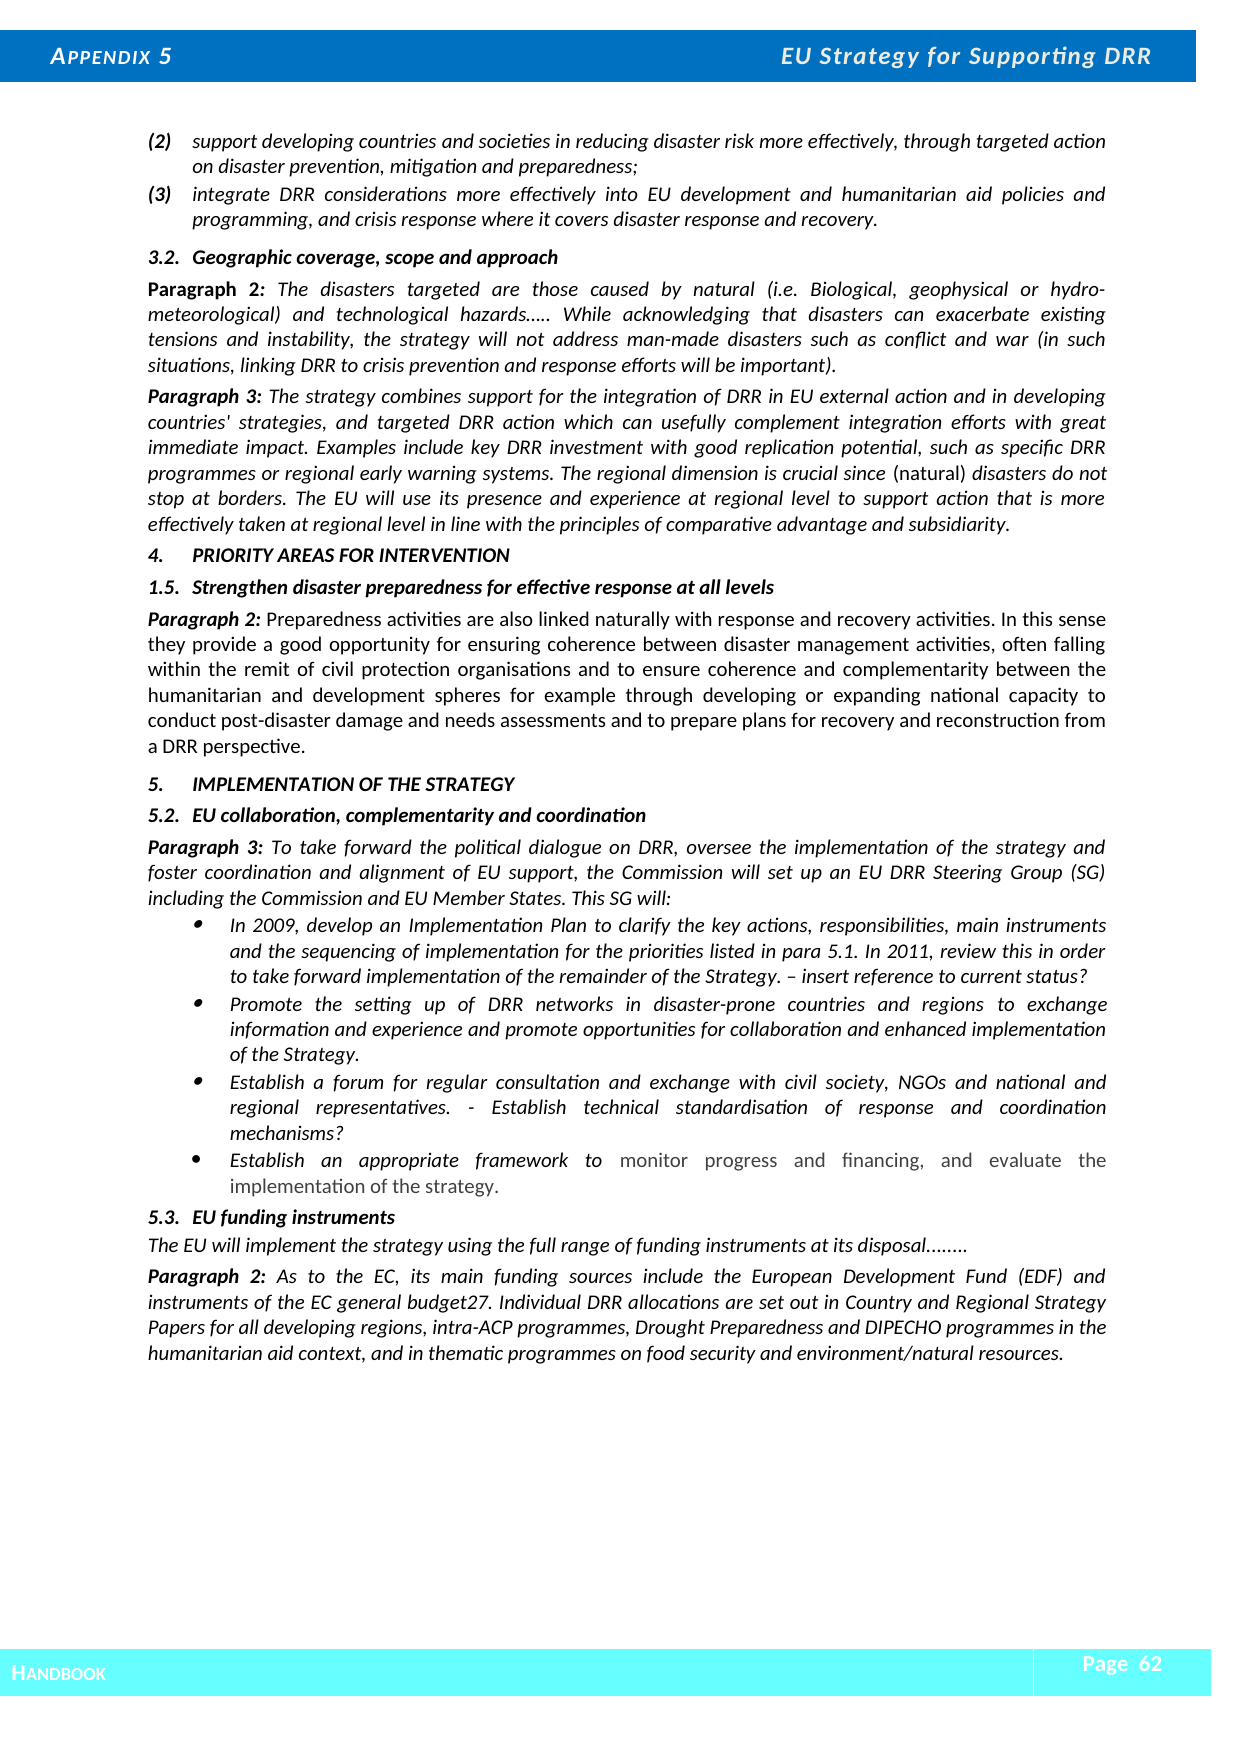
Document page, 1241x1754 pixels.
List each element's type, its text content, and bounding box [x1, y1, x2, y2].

list Promote the setting up of DRR networks in disaster-prone countries and regions to exchange information and experience and promote opportunities for collaboration and enhanced implementation of the Strategy. [192, 991, 1107, 1067]
list Paragraph 2: The disasters targeted are those caused by natural (i.e. Biological, geophysical or hydro-meteorological) and technological hazards….. While acknowledging that disasters can exacerbate existing tensions and instability, the strategy will not address man-made disasters such as conflict and war (in such situations, linking DRR to crisis prevention and response efforts will be important). [148, 276, 1107, 377]
text Paragraph 2: Preparedness activities are also linked naturally with response and recovery activities. In this sense they provide a good opportunity for ensuring coherence between disaster management activities, often falling within the remit of civil protection organisations and to ensure coherence and complementarity between the humanitarian and development spheres for example through developing or expanding national capacity to conduct post-disaster damage and needs assessments and to prepare plans for recovery and reconstruction from a DRR perspective. [148, 606, 1107, 758]
list In 2009, develop an Implementation Plan to clarify the key actions, responsibilities, main instruments and the sequencing of implementation for the priorities listed in para 5.1. In 2011, review this in order to take forward implementation of the remainder of the Strategy. – insert reference to current status? [192, 912, 1107, 989]
text (2) support developing countries and societies in reducing disaster risk more effectively, through targeted action on disaster prevention, mitigation and preparedness; [148, 128, 1107, 179]
text 5. IMPLEMENTATION OF THE STRATEGY [148, 771, 1107, 796]
list 3.2. Geographic coverage, scope and approach [148, 244, 1107, 269]
list Strengthen disaster preparedness for effective response at all levels [148, 574, 1107, 599]
text Paragraph 3: To take forward the political dialogue on DRR, oversee the implementation of the strategy and foster coordination and alignment of EU support, the Commission will set up an EU DRR Steering Group (SG) including the Commission and EU Member States. This SG will: [148, 834, 1107, 910]
list Establish a forum for regular consultation and exchange with civil society, NGOs and national and regional representatives. - Establish technical standardisation of response and coordination mechanisms? [192, 1069, 1107, 1145]
list Establish an appropriate framework to monitor progress and financing, and evaluate the implementation of the strategy. [192, 1147, 1107, 1198]
text 5.2. EU collaboration, complementarity and coordination [148, 802, 1107, 828]
text Paragraph 3: The strategy combines support for the integration of DRR in EU external action and in developing countries' strategies, and targeted DRR action which can usefully complement integration efforts with great immediate impact. Examples include key DRR investment with good replication potential, such as specific DRR programmes or regional early warning systems. The regional dimension is crucial since (natural) disasters do not stop at borders. The EU will use its presence and experience at regional level to support action that is more effectively taken at regional level in line with the principles of comparative advantage and subsidiarity. [148, 384, 1107, 536]
list Paragraph 2: As to the EC, its main funding sources include the European Development Fund (EDF) and instruments of the EC general budget27. Individual DRR allocations are set out in Country and Regional Strategy Papers for all developing regions, intra-ACP programmes, Drought Preparedness and DIPECHO programmes in the humanitarian aid context, and in thematic programmes on food security and environment/natural resources. [148, 1264, 1107, 1365]
list The EU will implement the strategy using the full range of funding instruments at its disposal........ [148, 1232, 1107, 1257]
list EU funding instruments [148, 1204, 1107, 1230]
list PRIORITY AREAS FOR INTERVENTION [148, 542, 1107, 568]
text (3) integrate DRR considerations more effectively into EU development and humanitarian aid policies and programming, and crisis response where it covers disaster response and recovery. [148, 181, 1107, 232]
